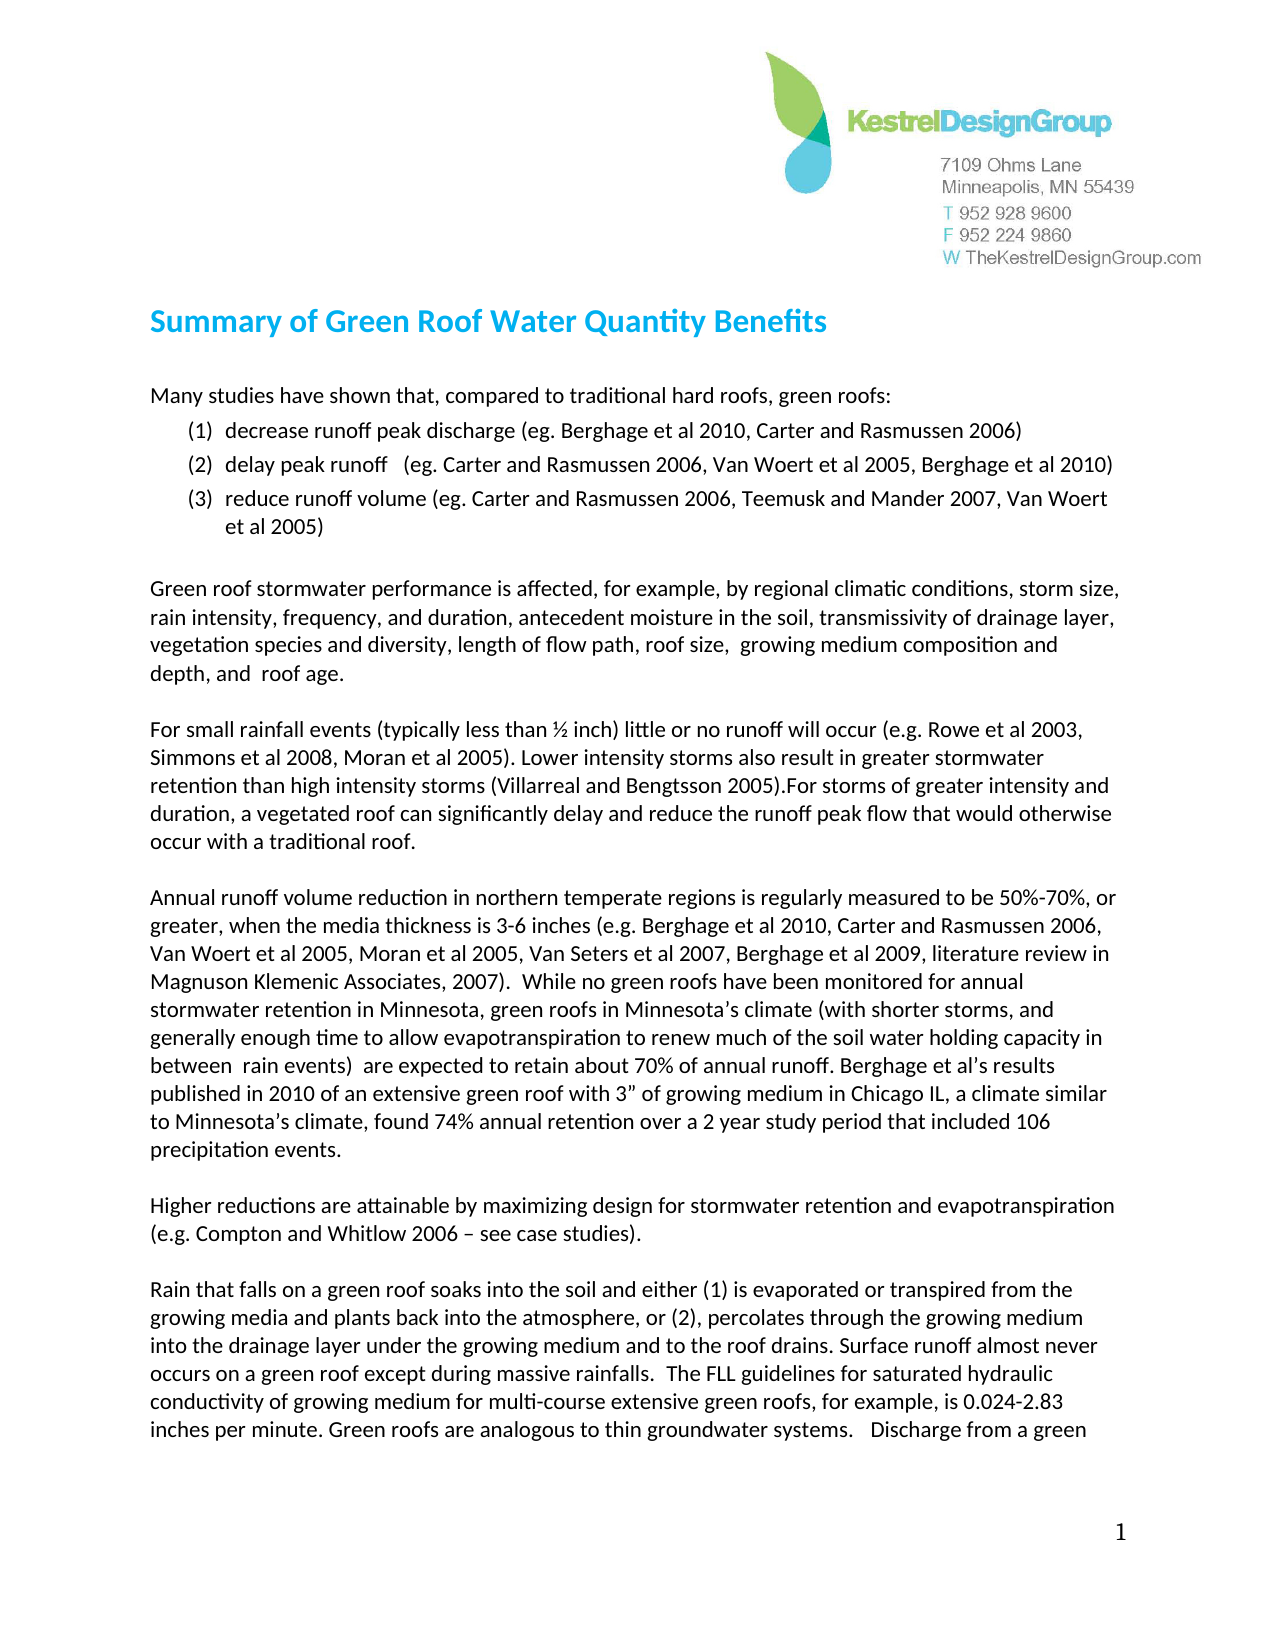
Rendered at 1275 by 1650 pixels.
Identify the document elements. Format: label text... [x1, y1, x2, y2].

picture [757, 44, 1210, 274]
text Many studies have shown that, compared to traditional hard roofs, green roofs: [150, 381, 1125, 409]
list delay peak runoff (eg. Carter and Rasmussen 2006, Van Woert et al 2005, Berghage et al 2010) [187, 450, 1125, 478]
list decrease runoff peak discharge (eg. Berghage et al 2010, Carter and Rasmussen 2006) [187, 416, 1125, 444]
text Summary of Green Roof Water Quantity Benefits [150, 300, 1125, 341]
text Higher reductions are attainable by maximizing design for stormwater retention and evapotranspiration (e.g. Compton and Whitlow 2006 – see case studies). [150, 1191, 1125, 1247]
text Green roof stormwater performance is affected, for example, by regional climatic conditions, storm size, rain intensity, frequency, and duration, antecedent moisture in the soil, transmissivity of drainage layer, vegetation species and diversity, length of flow path, roof size, growing medium composition and depth, and roof age. [150, 574, 1125, 687]
list reduce runoff volume (eg. Carter and Rasmussen 2006, Teemusk and Mander 2007, Van Woert et al 2005) [187, 484, 1125, 540]
text For small rainfall events (typically less than ½ inch) little or no runoff will occur (e.g. Rowe et al 2003, Simmons et al 2008, Moran et al 2005). Lower intensity storms also result in greater stormwater retention than high intensity storms (Villarreal and Bengtsson 2005).For storms of greater intensity and duration, a vegetated roof can significantly delay and reduce the runoff peak flow that would otherwise occur with a traditional roof. [150, 715, 1125, 855]
text Annual runoff volume reduction in northern temperate regions is regularly measured to be 50%-70%, or greater, when the media thickness is 3-6 inches (e.g. Berghage et al 2010, Carter and Rasmussen 2006, Van Woert et al 2005, Moran et al 2005, Van Seters et al 2007, Berghage et al 2009, literature review in Magnuson Klemenic Associates, 2007). While no green roofs have been monitored for annual stormwater retention in Minnesota, green roofs in Minnesota’s climate (with shorter storms, and generally enough time to allow evapotranspiration to renew much of the soil water holding capacity in between rain events) are expected to retain about 70% of annual runoff. Berghage et al’s results published in 2010 of an extensive green roof with 3” of growing medium in Chicago IL, a climate similar to Minnesota’s climate, found 74% annual retention over a 2 year study period that included 106 precipitation events. [150, 883, 1125, 1163]
